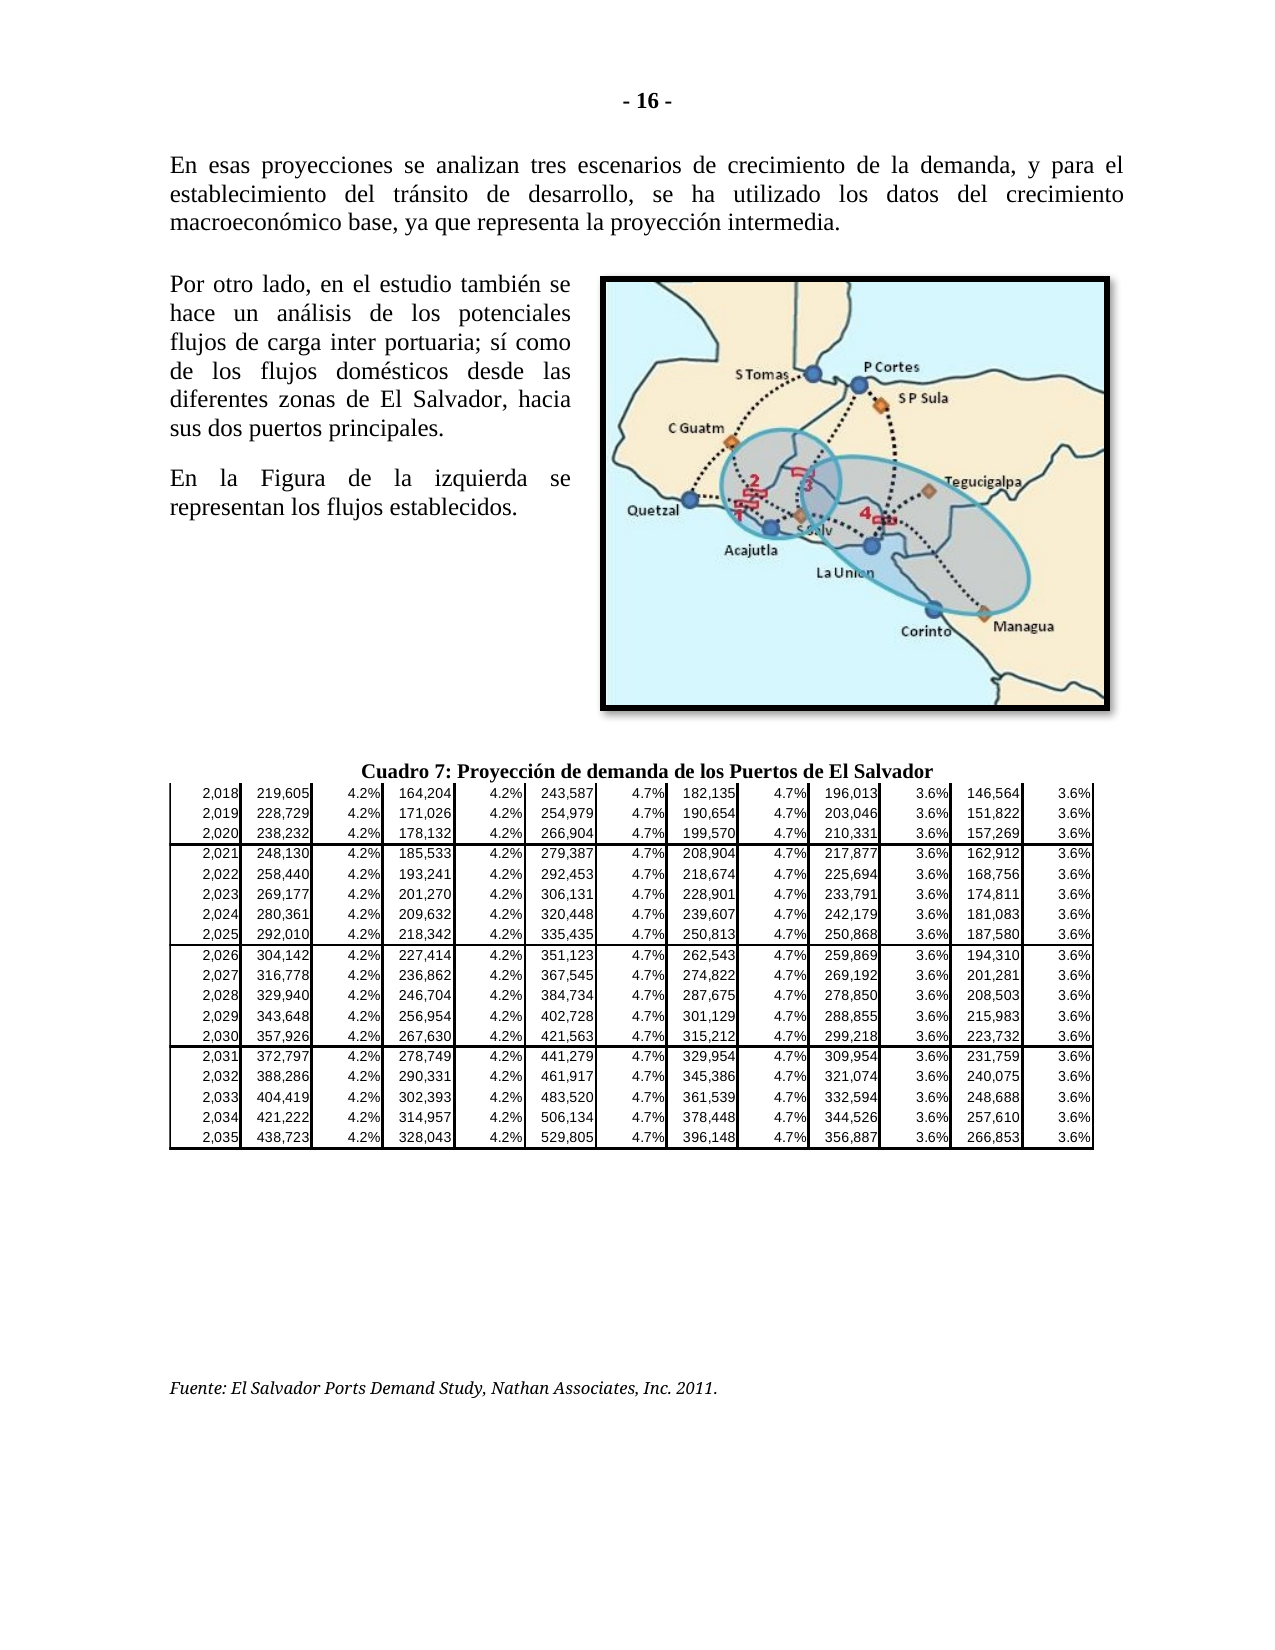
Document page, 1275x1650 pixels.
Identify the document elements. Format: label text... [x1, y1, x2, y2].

picture [606, 282, 1104, 705]
text En esas proyecciones se analizan tres escenarios de crecimiento de la demanda, y para el establecimiento del tránsito de desarrollo, se ha utilizado los datos del crecimiento macroeconómico base, ya que representa la proyección intermedia. [169, 150, 1125, 236]
table_header Por otro lado, en el estudio también se hace un análisis de los potenciales flujos de carga inter portuaria; sí como de los flujos domésticos desde las diferentes zonas de El Salvador, hacia sus dos puertos principales. En la Figura de la izquierda se representan los flujos establecidos. [158, 257, 582, 747]
text Fuente: El Salvador Ports Demand Study, Nathan Associates, Inc. 2011. [169, 783, 1125, 1399]
table_header [583, 257, 1136, 747]
text Cuadro 7: Proyección de demanda de los Puertos de El Salvador [169, 759, 1125, 783]
